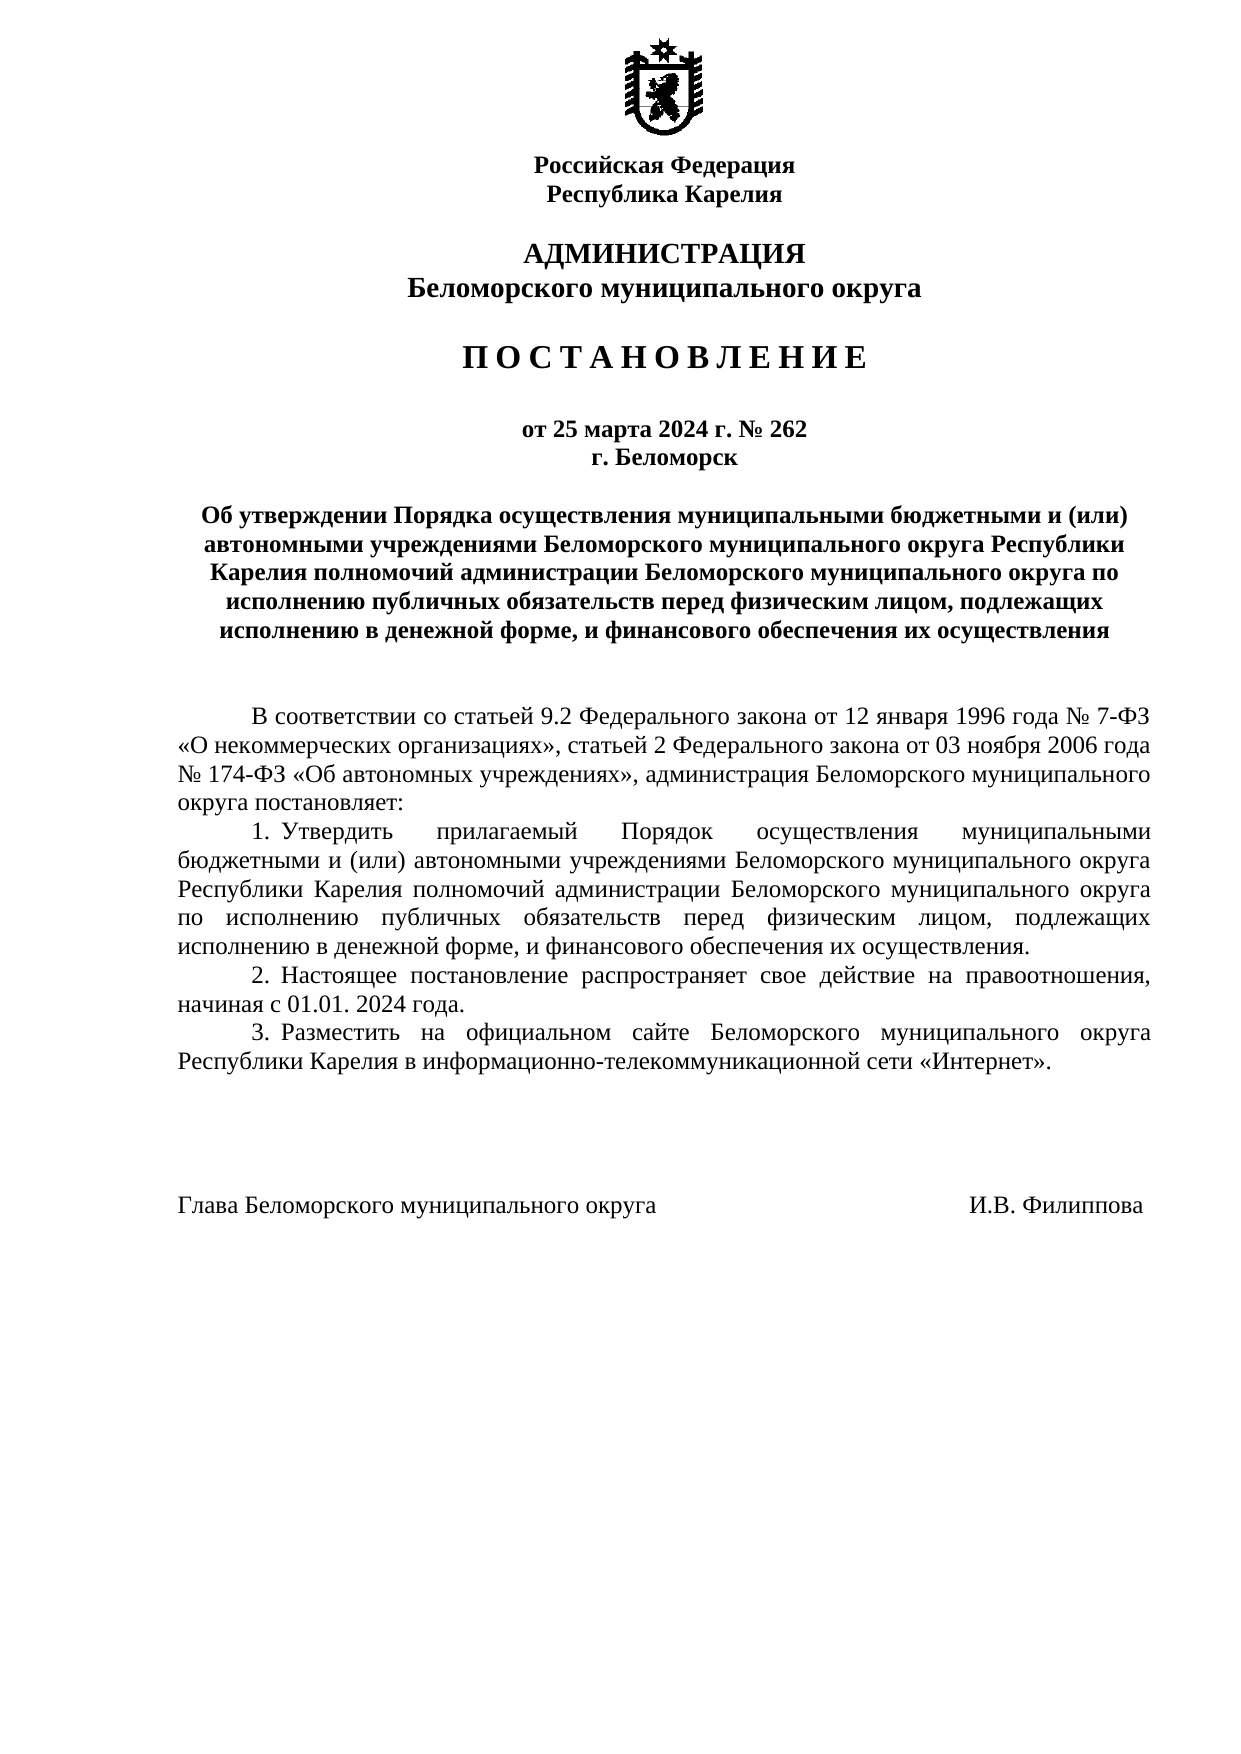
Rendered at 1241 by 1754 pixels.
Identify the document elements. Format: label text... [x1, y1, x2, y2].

text АДМИНИСТРАЦИЯ [177, 236, 1152, 270]
text В соответствии со статьей 9.2 Федерального закона от 12 января 1996 года № 7-ФЗ «О некоммерческих организациях», статьей 2 Федерального закона от 03 ноября 2006 года № 174-ФЗ «Об автономных учреждениях», администрация Беломорского муниципального округа постановляет: [177, 701, 1152, 816]
text г. Беломорск [177, 442, 1152, 471]
text 2. Настоящее постановление распространяет свое действие на правоотношения, начиная с 01.01. 2024 года. [177, 960, 1152, 1017]
text Республика Карелия [177, 179, 1152, 208]
text от 25 марта 2024 г. № 262 [177, 414, 1152, 442]
picture [611, 29, 717, 151]
text Об утверждении Порядка осуществления муниципальными бюджетными и (или) автономными учреждениями Беломорского муниципального округа Республики Карелия полномочий администрации Беломорского муниципального округа по исполнению публичных обязательств перед физическим лицом, подлежащих исполнению в денежной форме, и финансового обеспечения их осуществления [177, 500, 1152, 644]
text Беломорского муниципального округа [177, 270, 1152, 303]
text Российская Федерация [177, 150, 1152, 179]
text 1. Утвердить прилагаемый Порядок осуществления муниципальными бюджетными и (или) автономными учреждениями Беломорского муниципального округа Республики Карелия полномочий администрации Беломорского муниципального округа по исполнению публичных обязательств перед физическим лицом, подлежащих исполнению в денежной форме, и финансового обеспечения их осуществления. [177, 816, 1152, 960]
text 3. Разместить на официальном сайте Беломорского муниципального округа Республики Карелия в информационно-телекоммуникационной сети «Интернет». [177, 1017, 1152, 1075]
text Глава Беломорского муниципального округа И.В. Филиппова [177, 1190, 1152, 1219]
text ПОСТАНОВЛЕНИЕ [177, 337, 1152, 375]
